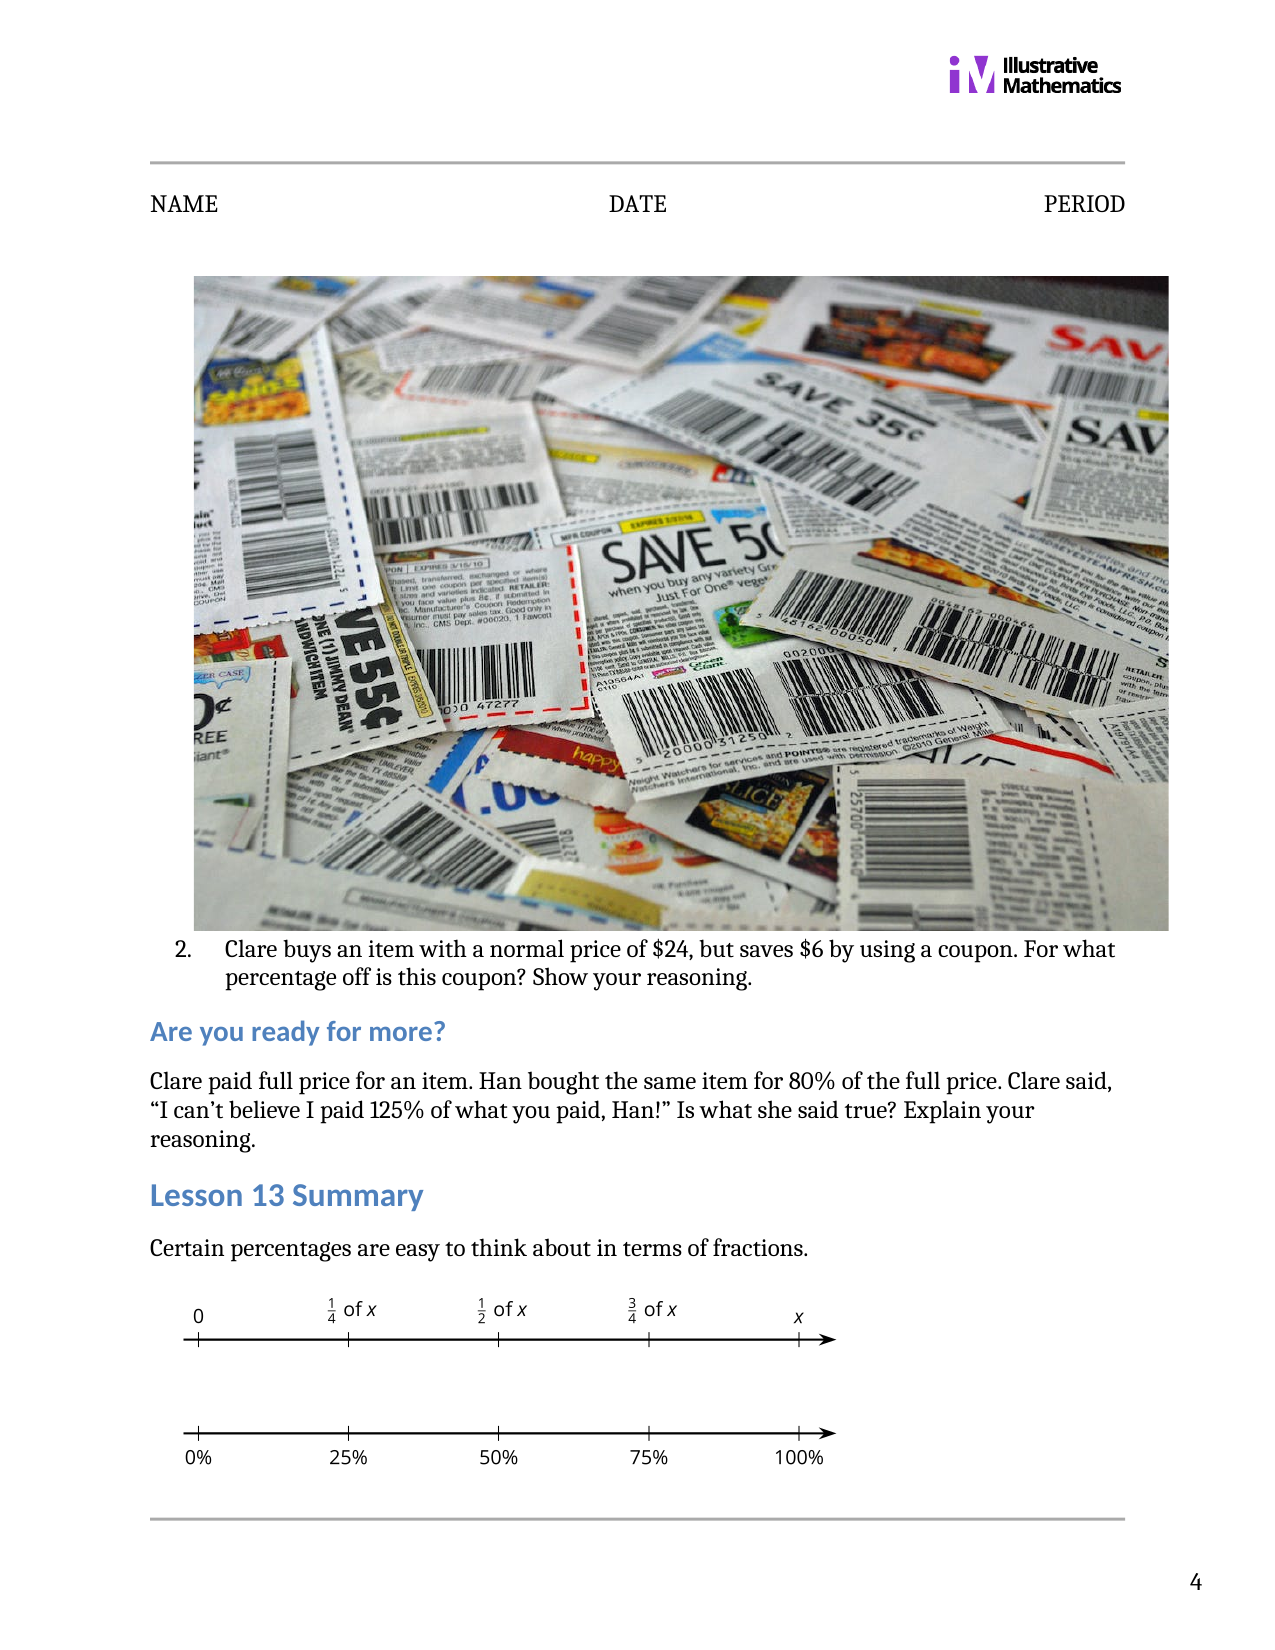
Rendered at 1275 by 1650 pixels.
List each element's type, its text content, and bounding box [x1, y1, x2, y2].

picture [193, 276, 1169, 931]
subtitle Lesson 13 Summary [150, 1174, 1125, 1215]
text Certain percentages are easy to think about in terms of fractions. [150, 1234, 1125, 1263]
picture [949, 55, 1121, 93]
subtitle Are you ready for more? [150, 1013, 1125, 1048]
text ​​Clare paid full price for an item. Han bought the same item for 80% of the full price. Clare said, “I can’t believe I paid 125% of what you paid, Han!” Is what she said true? Explain your reasoning. [150, 1067, 1125, 1153]
picture [168, 1281, 844, 1484]
list Clare buys an item with a normal price of $24, but saves $6 by using a coupon. For what percentage off is this coupon? Show your reasoning. [175, 934, 1125, 992]
